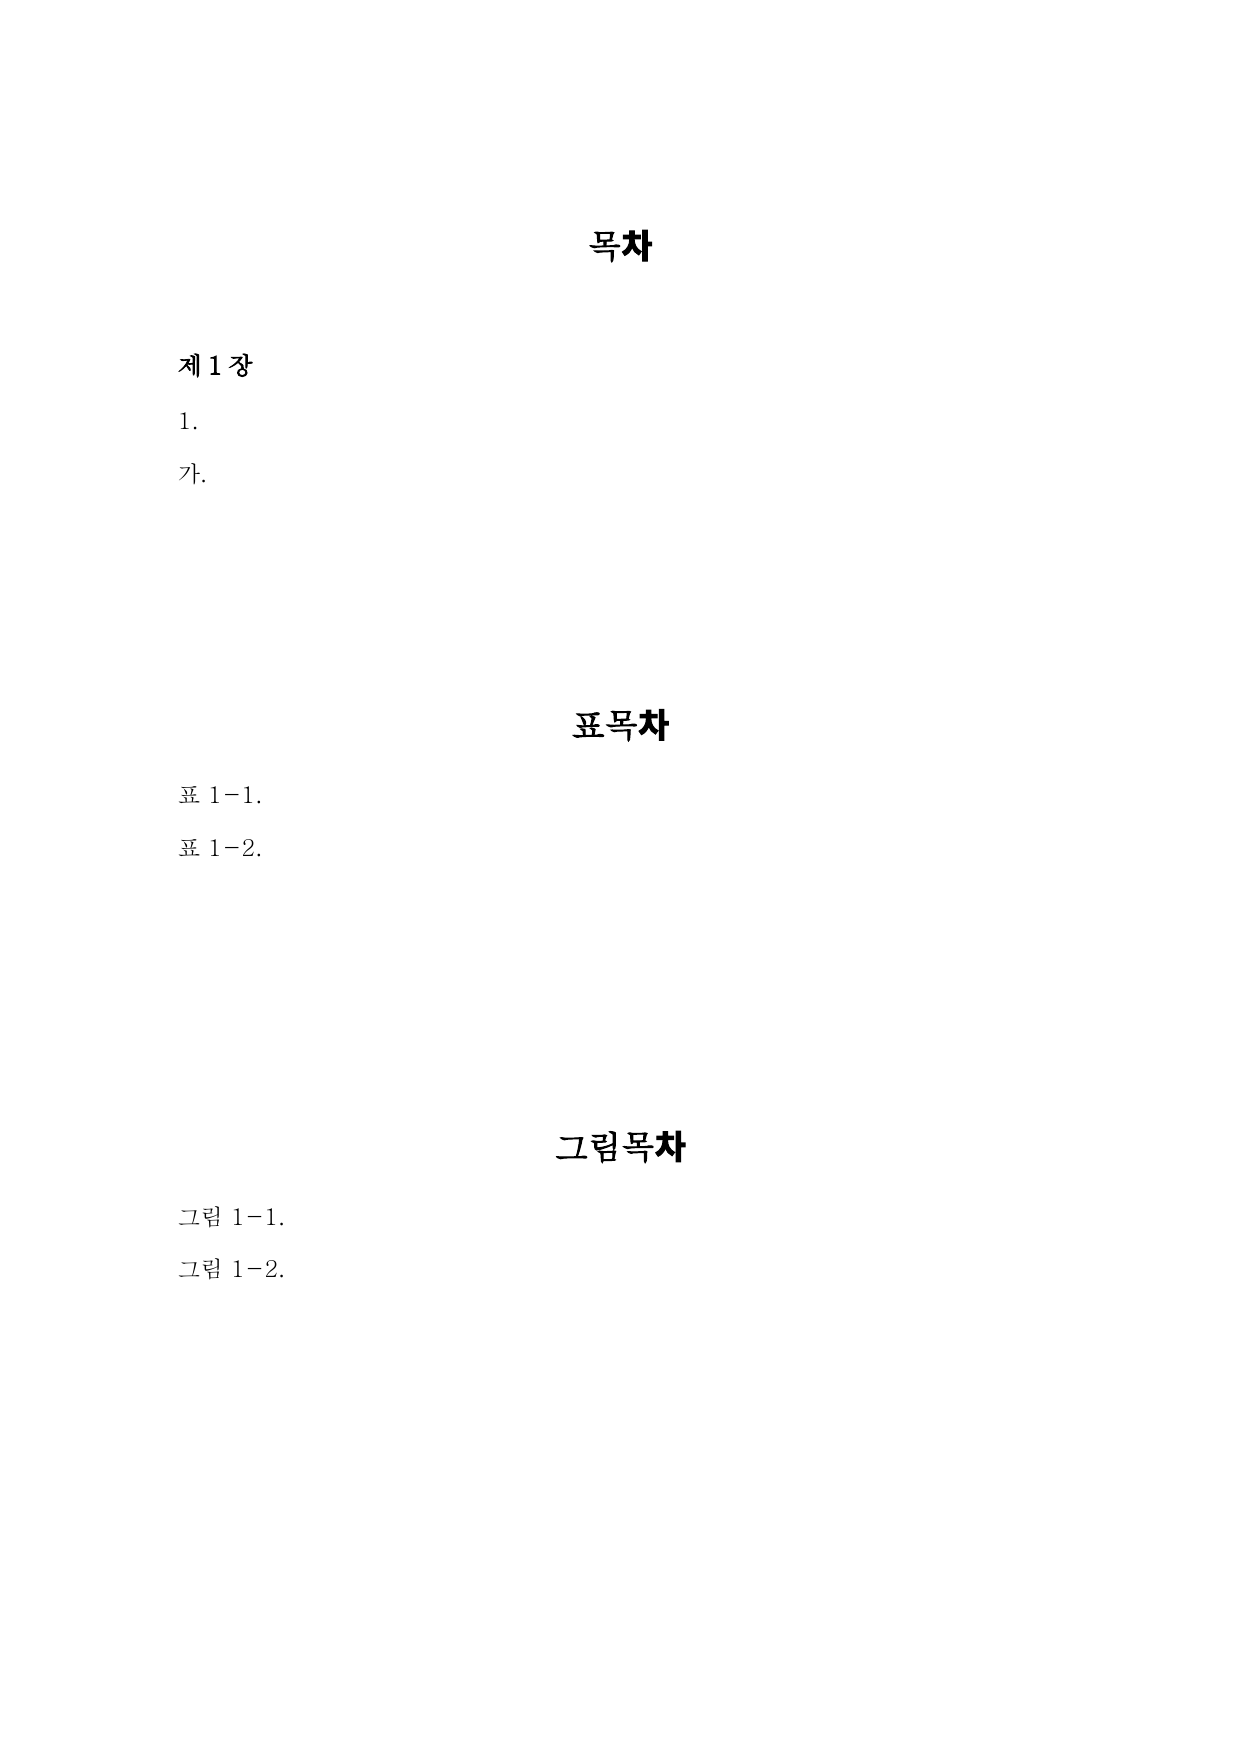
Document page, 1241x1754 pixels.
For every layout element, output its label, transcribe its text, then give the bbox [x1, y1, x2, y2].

text 그림목차 [177, 1125, 1063, 1164]
text 그림 1-1. [177, 1202, 1063, 1228]
text 가. [177, 459, 1063, 486]
text 1. [177, 407, 1063, 433]
text 목차 [177, 224, 1063, 263]
text 제1장 [177, 349, 1063, 378]
text 표 1-2. [177, 833, 1063, 859]
text 표목차 [177, 704, 1063, 742]
text 표 1-1. [177, 780, 1063, 807]
text 그림 1-2. [177, 1255, 1063, 1281]
